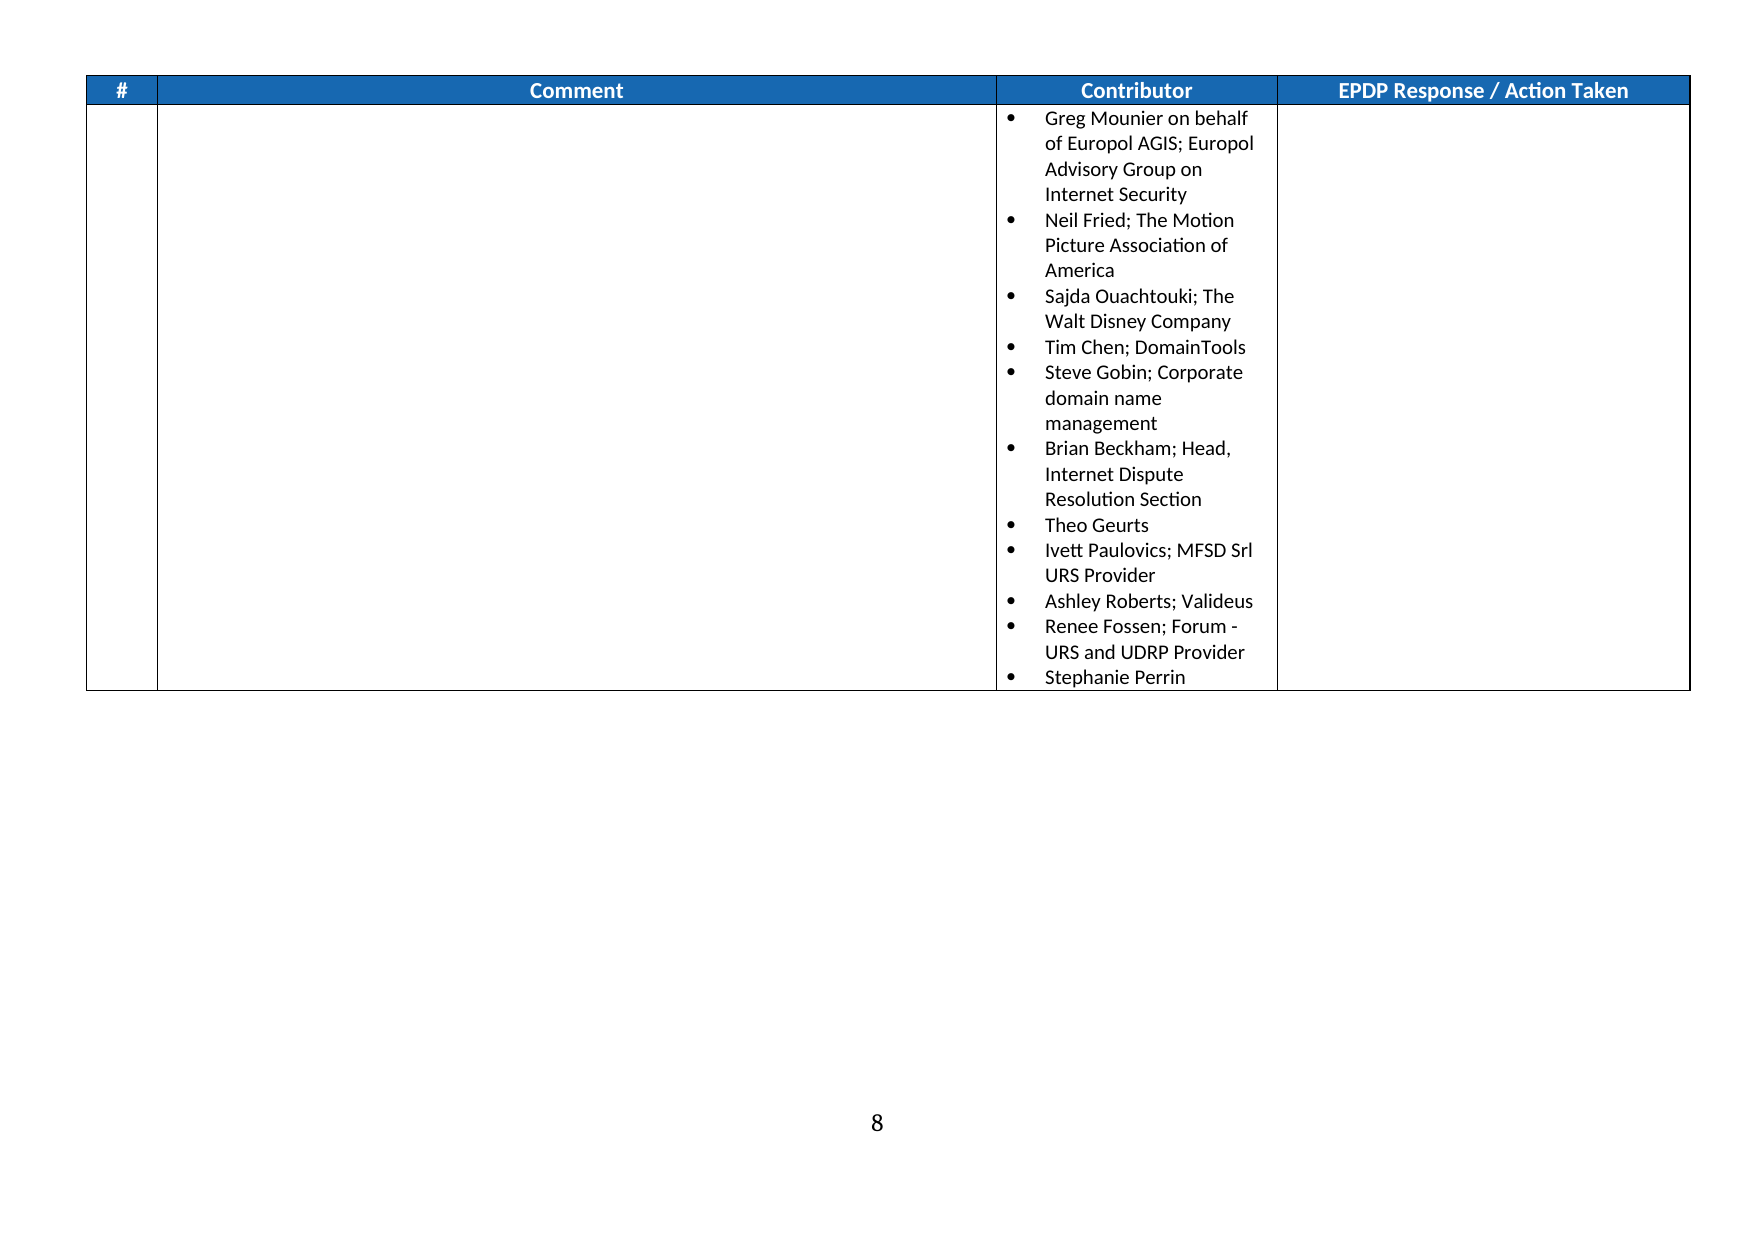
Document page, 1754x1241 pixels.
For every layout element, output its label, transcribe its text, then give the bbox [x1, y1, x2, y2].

table_header # [87, 76, 157, 104]
table_header Contributor [997, 76, 1277, 104]
table_header Comment [158, 76, 996, 104]
table_cell [87, 105, 157, 690]
table_header EPDP Response / Action Taken [1278, 76, 1689, 104]
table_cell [158, 105, 996, 690]
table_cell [997, 105, 1277, 690]
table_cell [1278, 105, 1689, 690]
